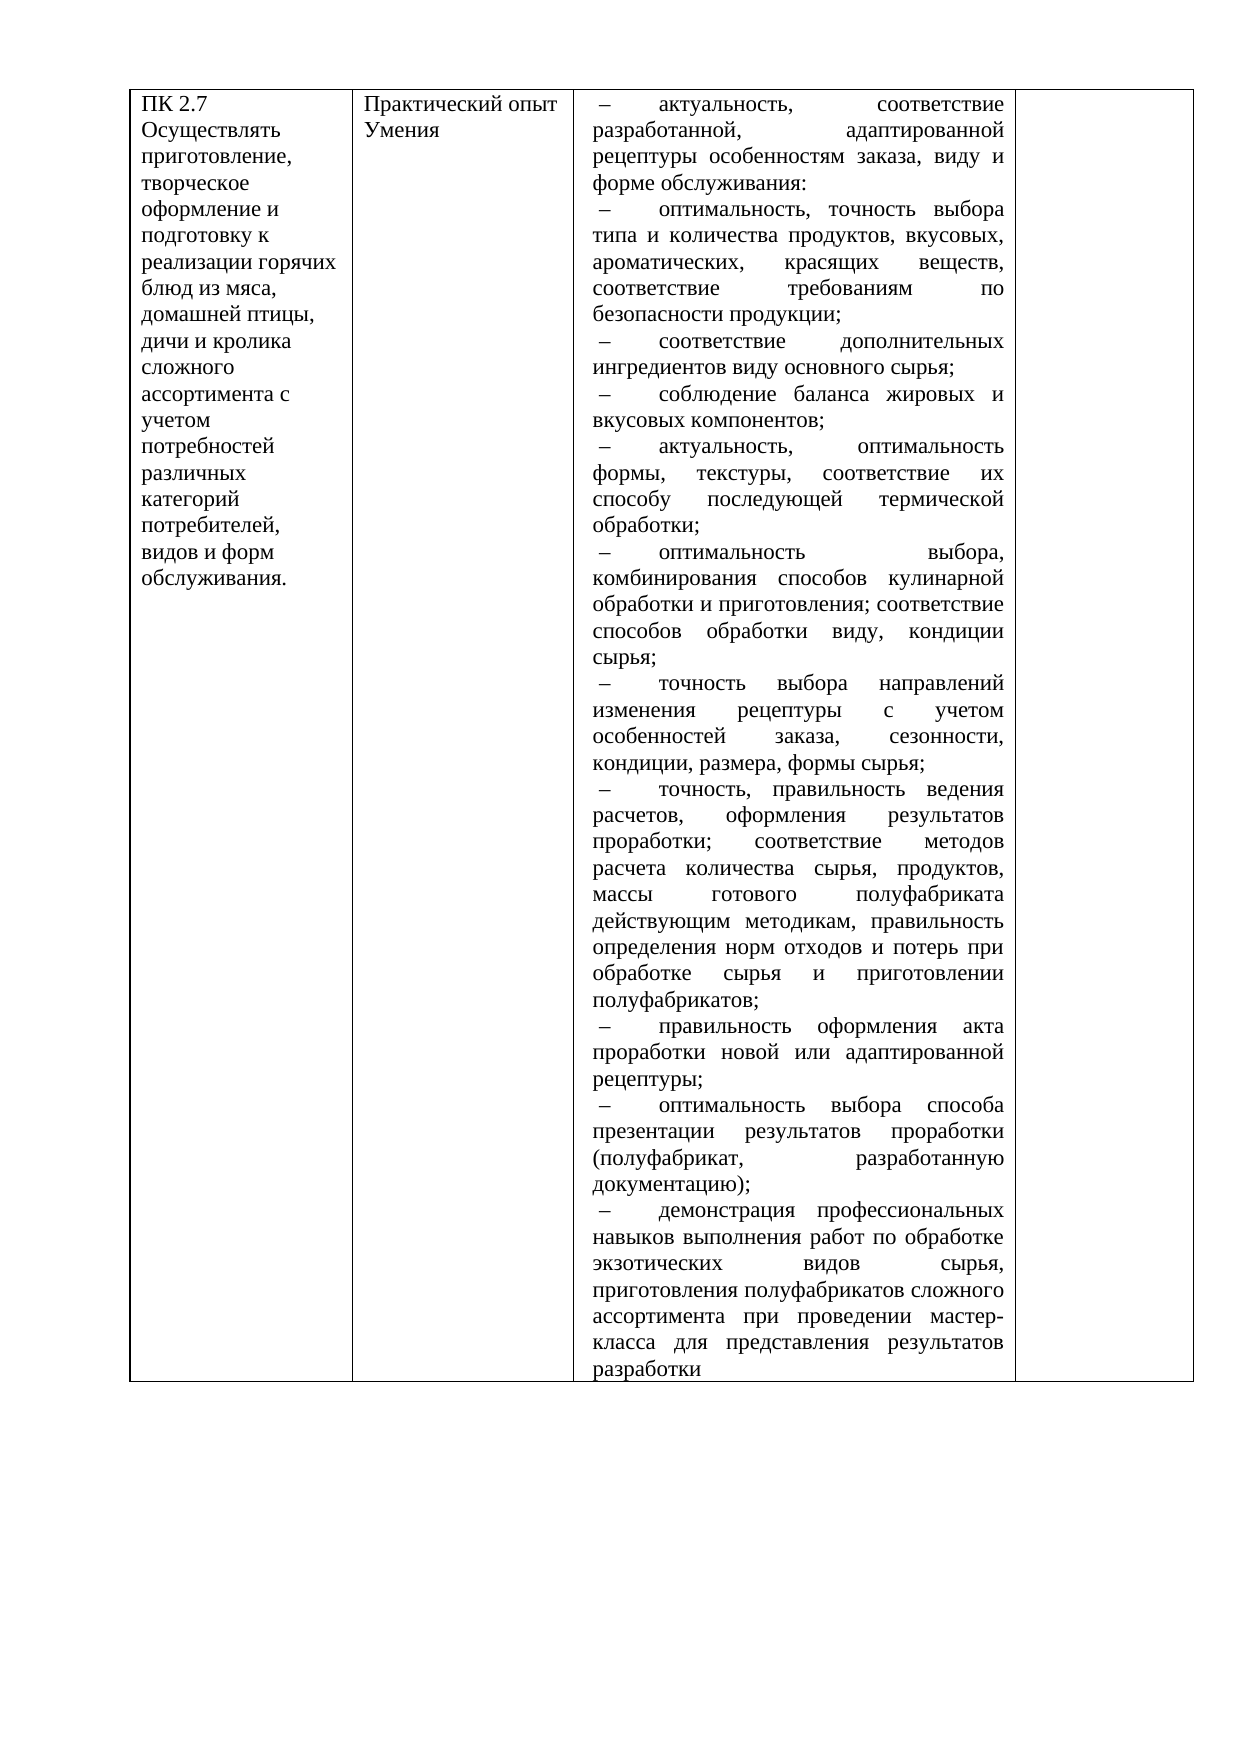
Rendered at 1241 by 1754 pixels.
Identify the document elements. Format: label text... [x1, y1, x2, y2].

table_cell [353, 90, 573, 1381]
table_cell ПК 2.7 Осуществлять приготовление, творческое оформление и подготовку к реализации горячих блюд из мяса, домашней птицы, дичи и кролика сложного ассортимента с учетом потребностей различных категорий потребителей, видов и форм обслуживания. [131, 90, 352, 1381]
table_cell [574, 90, 1015, 1381]
